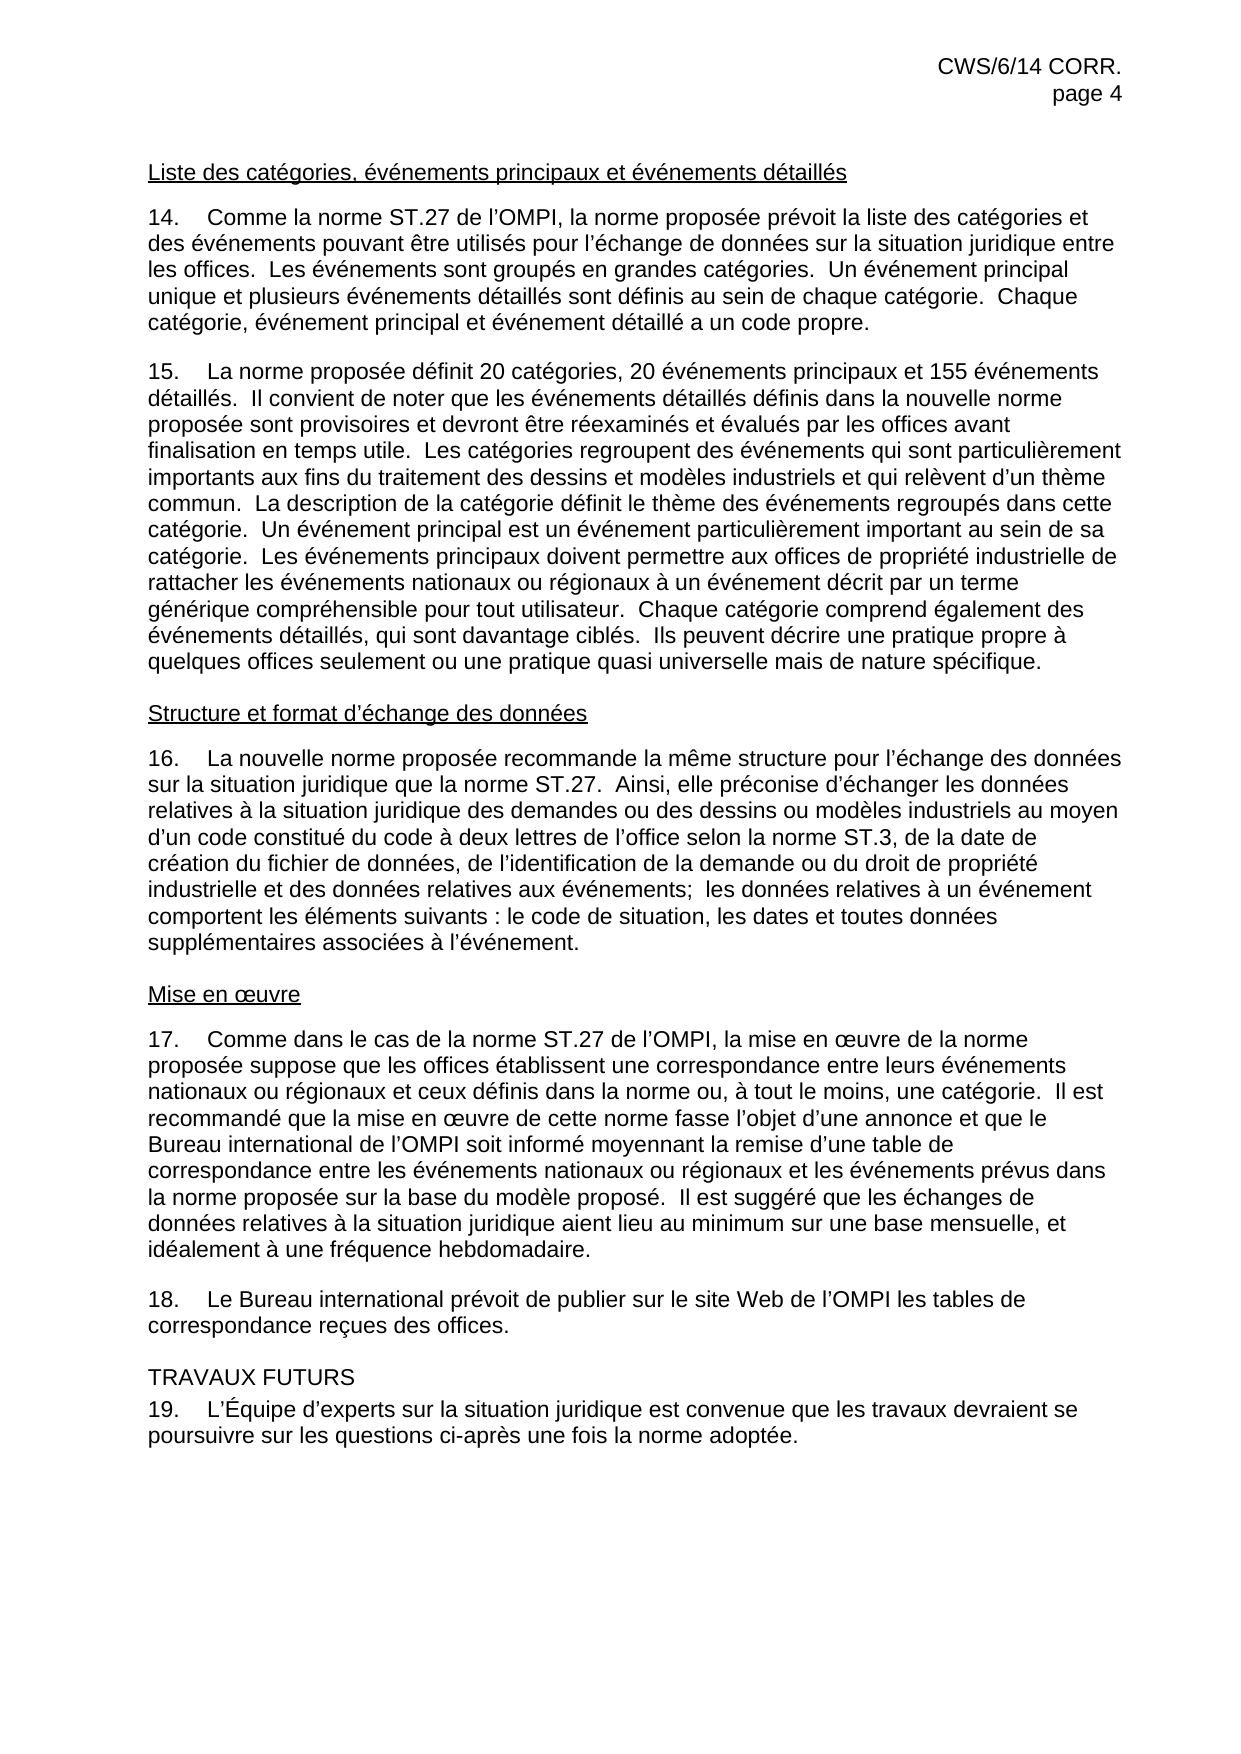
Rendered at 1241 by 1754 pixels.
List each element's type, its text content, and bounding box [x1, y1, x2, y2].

subtitle Liste des catégories, événements principaux et événements détaillés [148, 158, 1122, 185]
text Le Bureau international prévoit de publier sur le site Web de l’OMPI les tables de correspondance reçues des offices. [148, 1286, 1122, 1338]
subtitle Travaux futurs [148, 1363, 1122, 1390]
text La norme proposée définit 20 catégories, 20 événements principaux et 155 événements détaillés. Il convient de noter que les événements détaillés définis dans la nouvelle norme proposée sont provisoires et devront être réexaminés et évalués par les offices avant finalisation en temps utile. Les catégories regroupent des événements qui sont particulièrement importants aux fins du traitement des dessins et modèles industriels et qui relèvent d’un thème commun. La description de la catégorie définit le thème des événements regroupés dans cette catégorie. Un événement principal est un événement particulièrement important au sein de sa catégorie. Les événements principaux doivent permettre aux offices de propriété industrielle de rattacher les événements nationaux ou régionaux à un événement décrit par un terme générique compréhensible pour tout utilisateur. Chaque catégorie comprend également des événements détaillés, qui sont davantage ciblés. Ils peuvent décrire une pratique propre à quelques offices seulement ou une pratique quasi universelle mais de nature spécifique. [148, 358, 1122, 674]
subtitle Structure et format d’échange des données [148, 699, 1122, 726]
text Comme dans le cas de la norme ST.27 de l’OMPI, la mise en œuvre de la norme proposée suppose que les offices établissent une correspondance entre leurs événements nationaux ou régionaux et ceux définis dans la norme ou, à tout le moins, une catégorie. Il est recommandé que la mise en œuvre de cette norme fasse l’objet d’une annonce et que le Bureau international de l’OMPI soit informé moyennant la remise d’une table de correspondance entre les événements nationaux ou régionaux et les événements prévus dans la norme proposée sur la base du modèle proposé. Il est suggéré que les échanges de données relatives à la situation juridique aient lieu au minimum sur une base mensuelle, et idéalement à une fréquence hebdomadaire. [148, 1026, 1122, 1263]
subtitle Mise en œuvre [148, 981, 1122, 1007]
text La nouvelle norme proposée recommande la même structure pour l’échange des données sur la situation juridique que la norme ST.27. Ainsi, elle préconise d’échanger les données relatives à la situation juridique des demandes ou des dessins ou modèles industriels au moyen d’un code constitué du code à deux lettres de l’office selon la norme ST.3, de la date de création du fichier de données, de l’identification de la demande ou du droit de propriété industrielle et des données relatives aux événements; les données relatives à un événement comportent les éléments suivants : le code de situation, les dates et toutes données supplémentaires associées à l’événement. [148, 745, 1122, 956]
text L’Équipe d’experts sur la situation juridique est convenue que les travaux devraient se poursuivre sur les questions ci-après une fois la norme adoptée. [148, 1396, 1122, 1449]
text Comme la norme ST.27 de l’OMPI, la norme proposée prévoit la liste des catégories et des événements pouvant être utilisés pour l’échange de données sur la situation juridique entre les offices. Les événements sont groupés en grandes catégories. Un événement principal unique et plusieurs événements détaillés sont définis au sein de chaque catégorie. Chaque catégorie, événement principal et événement détaillé a un code propre. [148, 204, 1122, 335]
